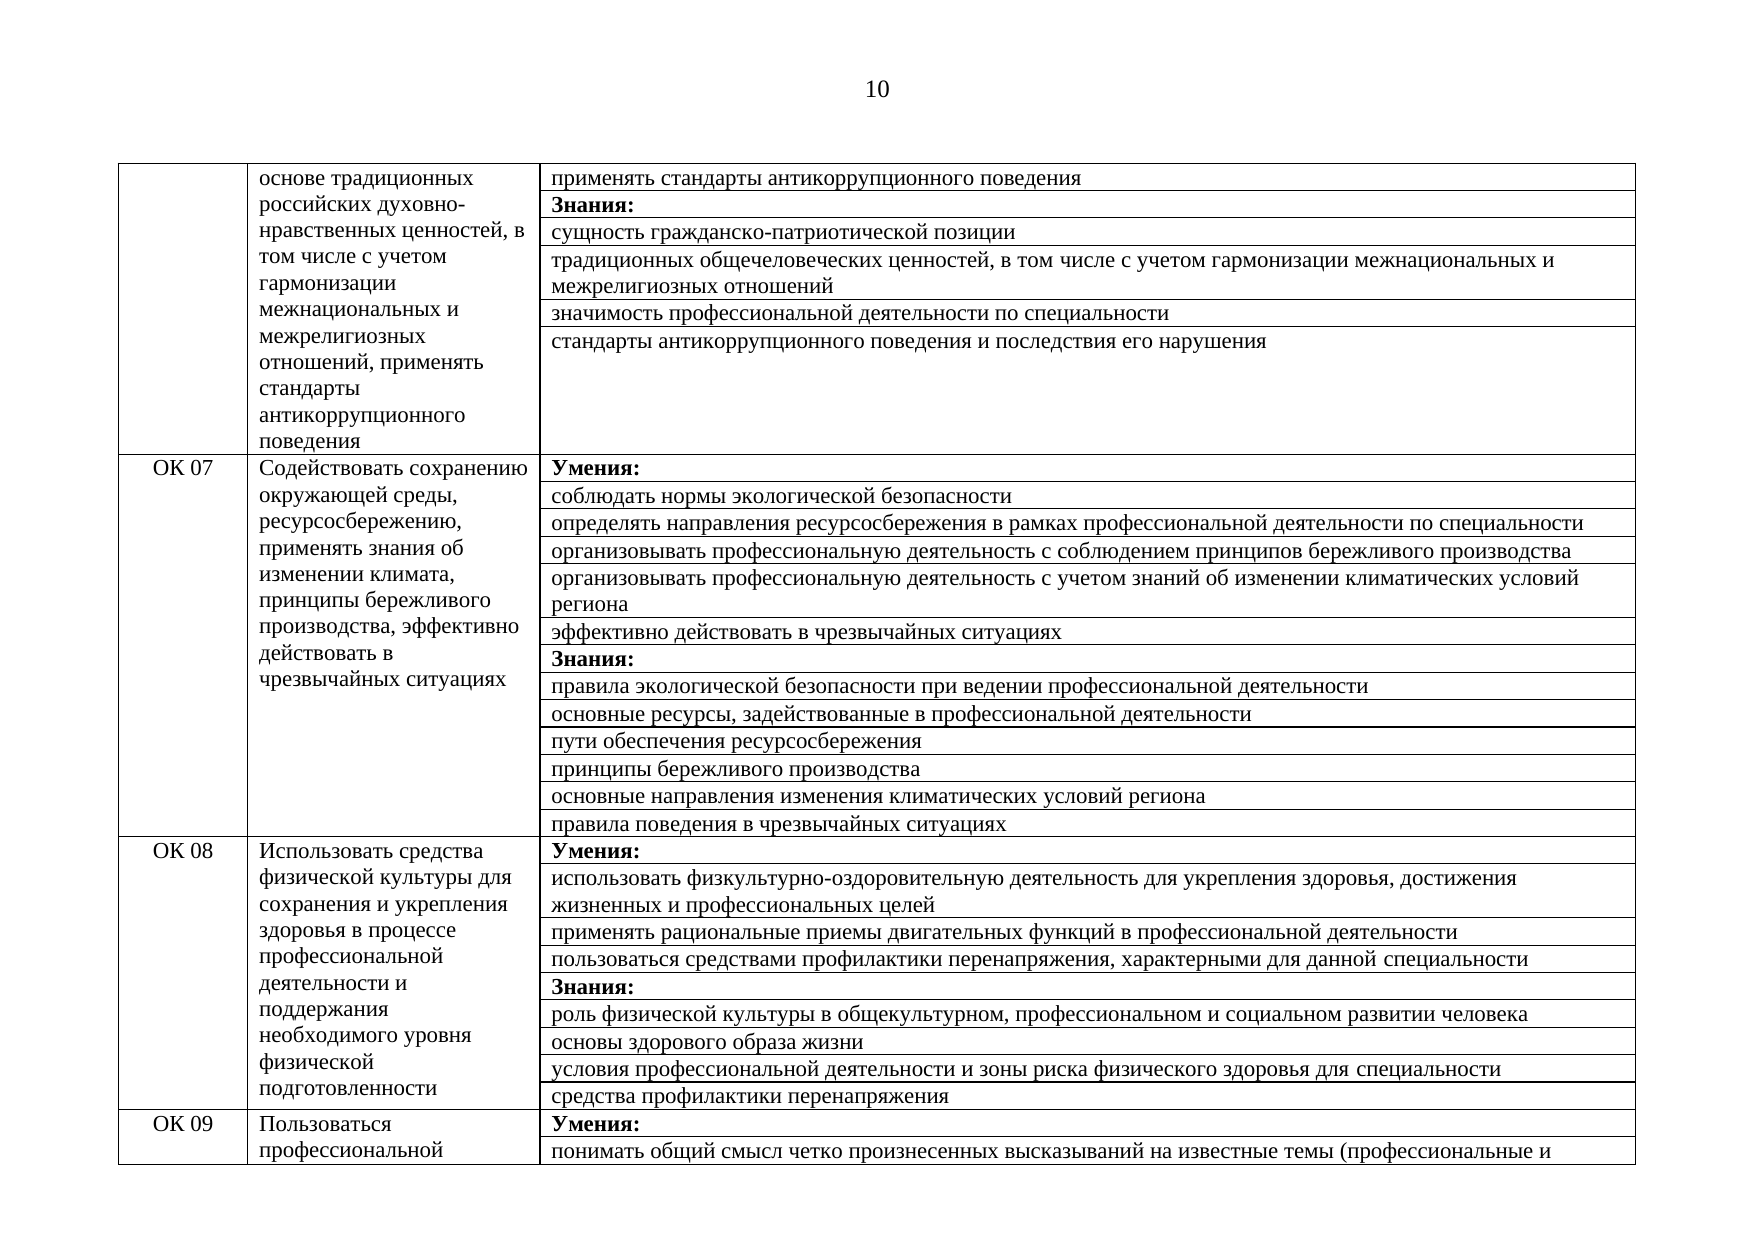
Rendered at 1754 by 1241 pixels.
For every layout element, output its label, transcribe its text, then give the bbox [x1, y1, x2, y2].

table_cell соблюдать нормы экологической безопасности [541, 482, 1635, 508]
table_cell роль физической культуры в общекультурном, профессиональном и социальном развитии человека [541, 1000, 1635, 1027]
table_cell использовать физкультурно-оздоровительную деятельность для укрепления здоровья, достижения жизненных и профессиональных целей [541, 864, 1635, 917]
table_cell Умения: [541, 837, 1635, 863]
table_cell Знания: [541, 973, 1635, 999]
table_cell условия профессиональной деятельности и зоны риска физического здоровья для специальности [541, 1055, 1635, 1081]
table_cell ОК 09 [119, 1110, 247, 1164]
table_cell эффективно действовать в чрезвычайных ситуациях [541, 618, 1635, 644]
table_cell основные направления изменения климатических условий региона [541, 782, 1635, 808]
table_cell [541, 1137, 1635, 1164]
table_cell основы здорового образа жизни [541, 1028, 1635, 1054]
table_cell Пользоваться профессиональной документацией на государственном и иностранном языках [248, 1110, 539, 1164]
table_cell организовывать профессиональную деятельность с учетом знаний об изменении климатических условий региона [541, 564, 1635, 617]
table_cell Знания: [541, 191, 1635, 217]
table_cell ОК 07 [119, 455, 247, 836]
table_cell пользоваться средствами профилактики перенапряжения, характерными для данной специальности [541, 946, 1635, 972]
table_cell Использовать средства физической культуры для сохранения и укрепления здоровья в процессе профессиональной деятельности и поддержания необходимого уровня физической подготовленности [248, 837, 539, 1109]
table_cell стандарты антикоррупционного поведения и последствия его нарушения [541, 327, 1635, 453]
table_cell определять направления ресурсосбережения в рамках профессиональной деятельности по специальности [541, 509, 1635, 536]
table_cell Умения: [541, 455, 1635, 481]
table_cell применять рациональные приемы двигательных функций в профессиональной деятельности [541, 918, 1635, 944]
table_cell правила поведения в чрезвычайных ситуациях [541, 810, 1635, 836]
table_cell Содействовать сохранению окружающей среды, ресурсосбережению, применять знания об изменении климата, принципы бережливого производства, эффективно действовать в чрезвычайных ситуациях [248, 455, 539, 836]
table_cell сущность гражданско-патриотической позиции [541, 218, 1635, 245]
table_cell применять стандарты антикоррупционного поведения [541, 164, 1635, 190]
table_cell принципы бережливого производства [541, 755, 1635, 781]
table_cell ОК 08 [119, 837, 247, 1109]
table_cell традиционных общечеловеческих ценностей, в том числе с учетом гармонизации межнациональных и межрелигиозных отношений [541, 246, 1635, 298]
table_cell средства профилактики перенапряжения [541, 1083, 1635, 1109]
table_cell значимость профессиональной деятельности по специальности [541, 300, 1635, 326]
table_cell Умения: [541, 1110, 1635, 1136]
table_cell организовывать профессиональную деятельность с соблюдением принципов бережливого производства [541, 537, 1635, 563]
table_cell правила экологической безопасности при ведении профессиональной деятельности [541, 673, 1635, 699]
table_cell пути обеспечения ресурсосбережения [541, 728, 1635, 754]
table_cell основные ресурсы, задействованные в профессиональной деятельности [541, 700, 1635, 726]
table_cell Знания: [541, 645, 1635, 672]
